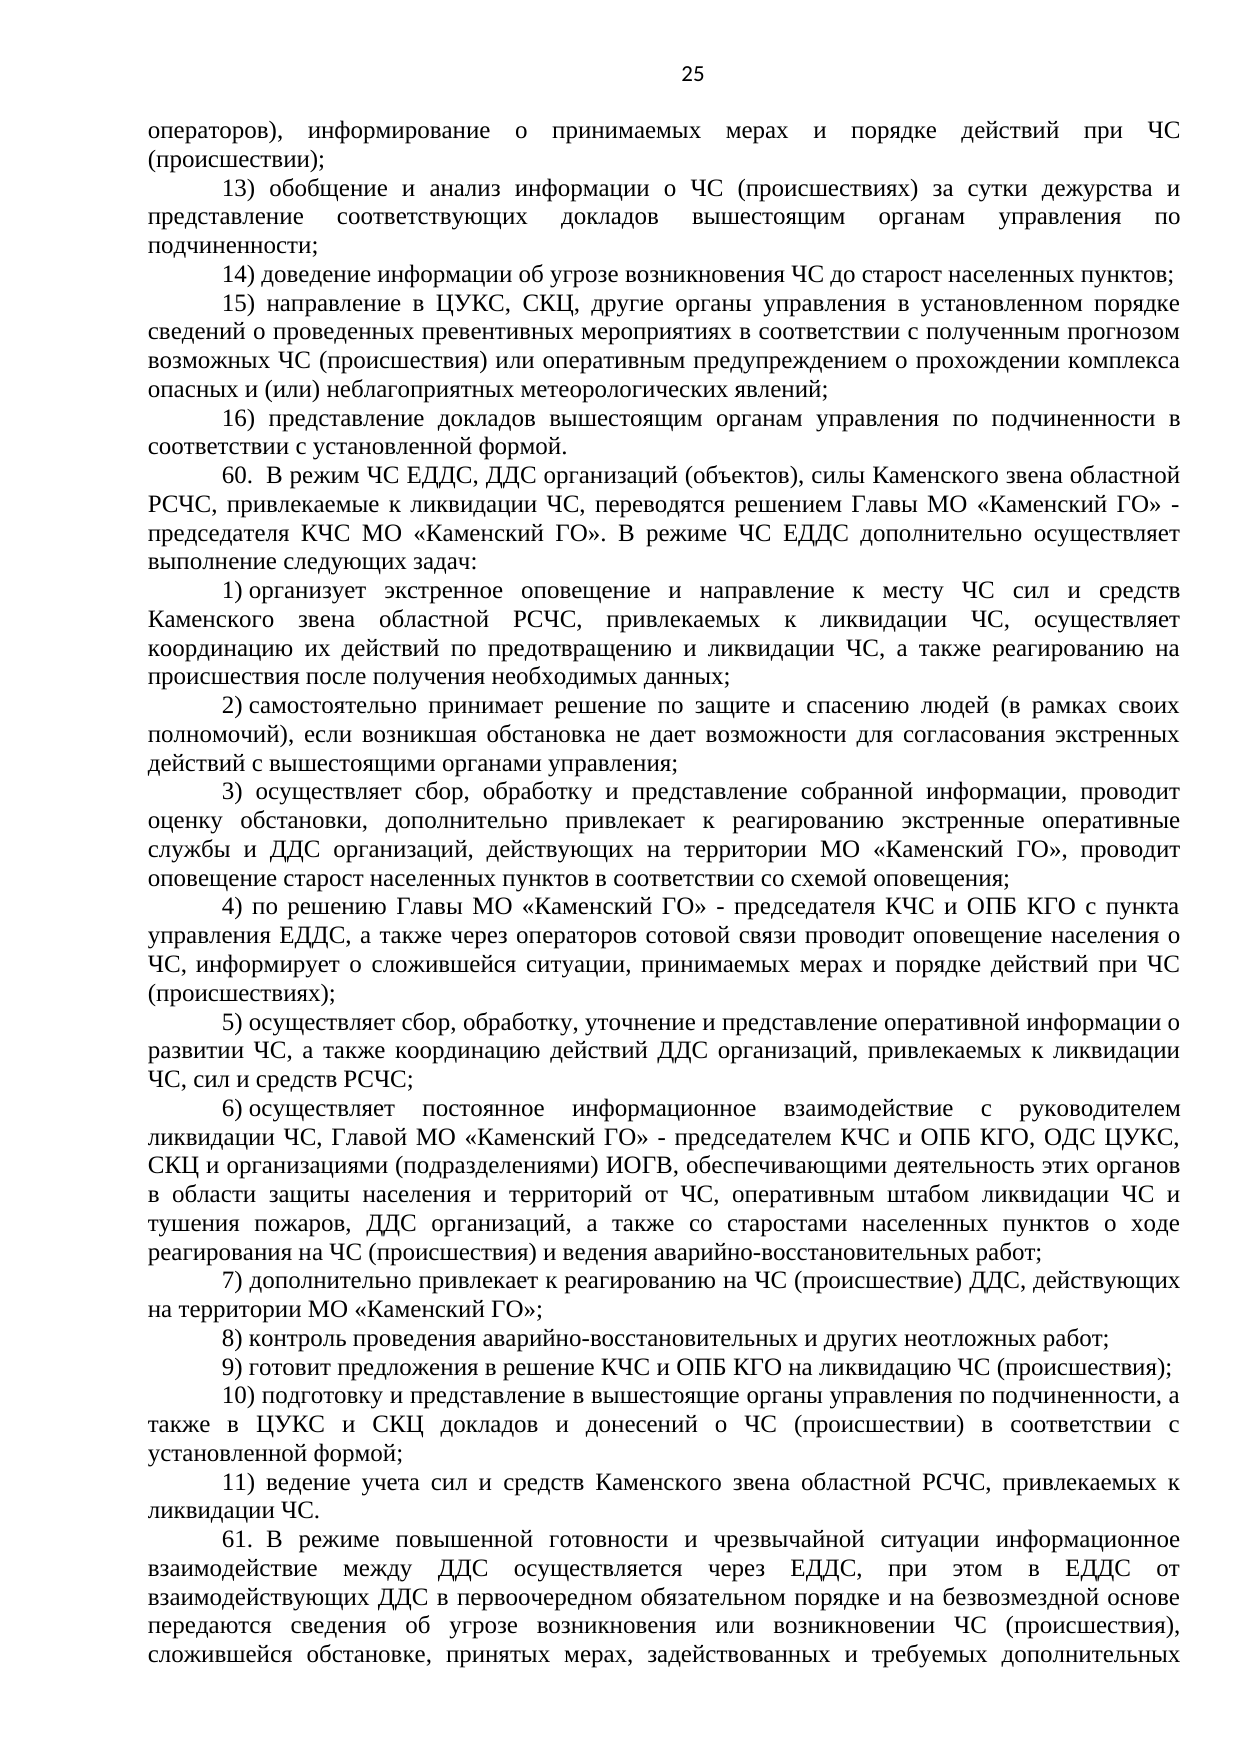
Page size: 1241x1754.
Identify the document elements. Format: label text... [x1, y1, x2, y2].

text 10) подготовку и представление в вышестоящие органы управления по подчиненности, а также в ЦУКС и СКЦ докладов и донесений о ЧС (происшествии) в соответствии с установленной формой; [148, 1380, 1181, 1467]
text 5) осуществляет сбор, обработку, уточнение и представление оперативной информации о развитии ЧС, а также координацию действий ДДС организаций, привлекаемых к ликвидации ЧС, сил и средств РСЧС; [148, 1007, 1181, 1093]
text 8) контроль проведения аварийно-восстановительных и других неотложных работ; [148, 1323, 1181, 1352]
text 4) по решению Главы МО «Каменский ГО» - председателя КЧС и ОПБ КГО с пункта управления ЕДДС, а также через операторов сотовой связи проводит оповещение населения о ЧС, информирует о сложившейся ситуации, принимаемых мерах и порядке действий при ЧС (происшествиях); [148, 891, 1181, 1007]
text 11) ведение учета сил и средств Каменского звена областной РСЧС, привлекаемых к ликвидации ЧС. [148, 1467, 1181, 1524]
text 2) самостоятельно принимает решение по защите и спасению людей (в рамках своих полномочий), если возникшая обстановка не дает возможности для согласования экстренных действий с вышестоящими органами управления; [148, 690, 1181, 776]
text 16) представление докладов вышестоящим органам управления по подчиненности в соответствии с установленной формой. [148, 403, 1181, 460]
text 7) дополнительно привлекает к реагированию на ЧС (происшествие) ДДС, действующих на территории МО «Каменский ГО»; [148, 1265, 1181, 1323]
text 14) доведение информации об угрозе возникновения ЧС до старост населенных пунктов; [148, 259, 1181, 288]
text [148, 115, 1181, 173]
text 15) направление в ЦУКС, СКЦ, другие органы управления в установленном порядке сведений о проведенных превентивных мероприятиях в соответствии с полученным прогнозом возможных ЧС (происшествия) или оперативным предупреждением о прохождении комплекса опасных и (или) неблагоприятных метеорологических явлений; [148, 288, 1181, 403]
text 1) организует экстренное оповещение и направление к месту ЧС сил и средств Каменского звена областной РСЧС, привлекаемых к ликвидации ЧС, осуществляет координацию их действий по предотвращению и ликвидации ЧС, а также реагированию на происшествия после получения необходимых данных; [148, 575, 1181, 690]
text 3) осуществляет сбор, обработку и представление собранной информации, проводит оценку обстановки, дополнительно привлекает к реагированию экстренные оперативные службы и ДДС организаций, действующих на территории МО «Каменский ГО», проводит оповещение старост населенных пунктов в соответствии со схемой оповещения; [148, 776, 1181, 891]
text 6) осуществляет постоянное информационное взаимодействие с руководителем ликвидации ЧС, Главой МО «Каменский ГО» - председателем КЧС и ОПБ КГО, ОДС ЦУКС, СКЦ и организациями (подразделениями) ИОГВ, обеспечивающими деятельность этих органов в области защиты населения и территорий от ЧС, оперативным штабом ликвидации ЧС и тушения пожаров, ДДС организаций, а также со старостами населенных пунктов о ходе реагирования на ЧС (происшествия) и ведения аварийно-восстановительных работ; [148, 1093, 1181, 1265]
text 13) обобщение и анализ информации о ЧС (происшествиях) за сутки дежурства и представление соответствующих докладов вышестоящим органам управления по подчиненности; [148, 173, 1181, 259]
text 9) готовит предложения в решение КЧС и ОПБ КГО на ликвидацию ЧС (происшествия); [148, 1352, 1181, 1380]
list В режим ЧС ЕДДС, ДДС организаций (объектов), силы Каменского звена областной РСЧС, привлекаемые к ликвидации ЧС, переводятся решением Главы МО «Каменский ГО» - председателя КЧС МО «Каменский ГО». В режиме ЧС ЕДДС дополнительно осуществляет выполнение следующих задач: [148, 460, 1181, 575]
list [148, 1524, 1181, 1668]
